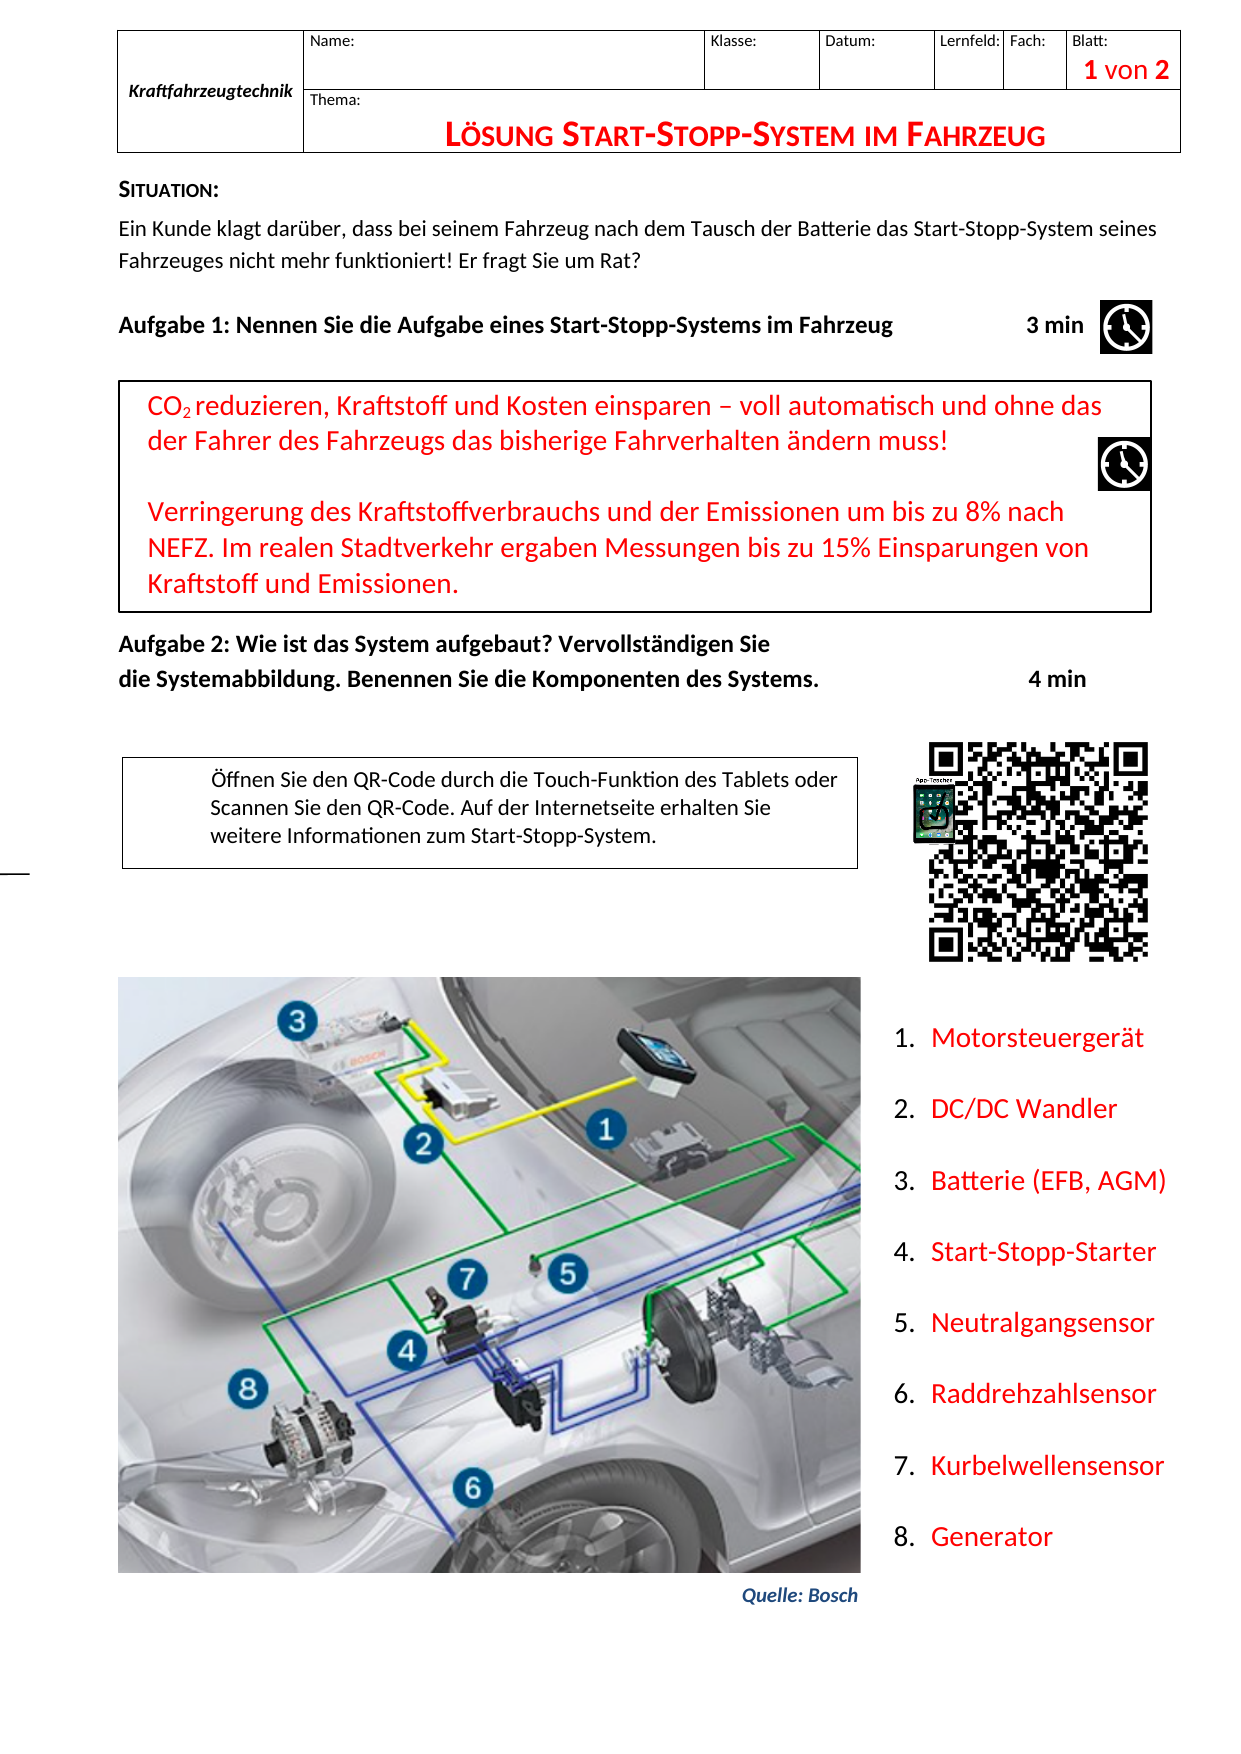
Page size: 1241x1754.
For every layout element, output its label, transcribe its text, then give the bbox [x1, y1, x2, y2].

list Start-Stopp-Starter [893, 1233, 1181, 1268]
picture [118, 977, 861, 1573]
list Neutralgangsensor [893, 1304, 1181, 1340]
picture [1100, 339, 1153, 354]
list DC/DC Wandler [893, 1090, 1181, 1126]
picture [912, 732, 1157, 971]
text Aufgabe 2: Wie ist das System aufgebaut? Vervollständigen Sie [118, 414, 1181, 659]
list Batterie (EFB, AGM) [893, 1162, 1181, 1197]
list Raddrehzahlsensor [893, 1375, 1181, 1411]
picture [1100, 300, 1153, 309]
list Kurbelwellensensor [893, 1447, 1181, 1482]
list Motorsteuergerät [893, 1019, 1181, 1055]
list Generator [893, 1518, 1181, 1553]
text Situation: [118, 173, 1181, 204]
text Aufgabe 1: Nennen Sie die Aufgabe eines Start-Stopp-Systems im Fahrzeug 3 min [118, 309, 1181, 339]
text die Systemabbildung. Benennen Sie die Komponenten des Systems. 4 min [118, 663, 1181, 694]
text Ein Kunde klagt darüber, dass bei seinem Fahrzeug nach dem Tausch der Batterie das Start-Stopp-System seines Fahrzeuges nicht mehr funktioniert! Er fragt Sie um Rat? [118, 214, 1181, 274]
